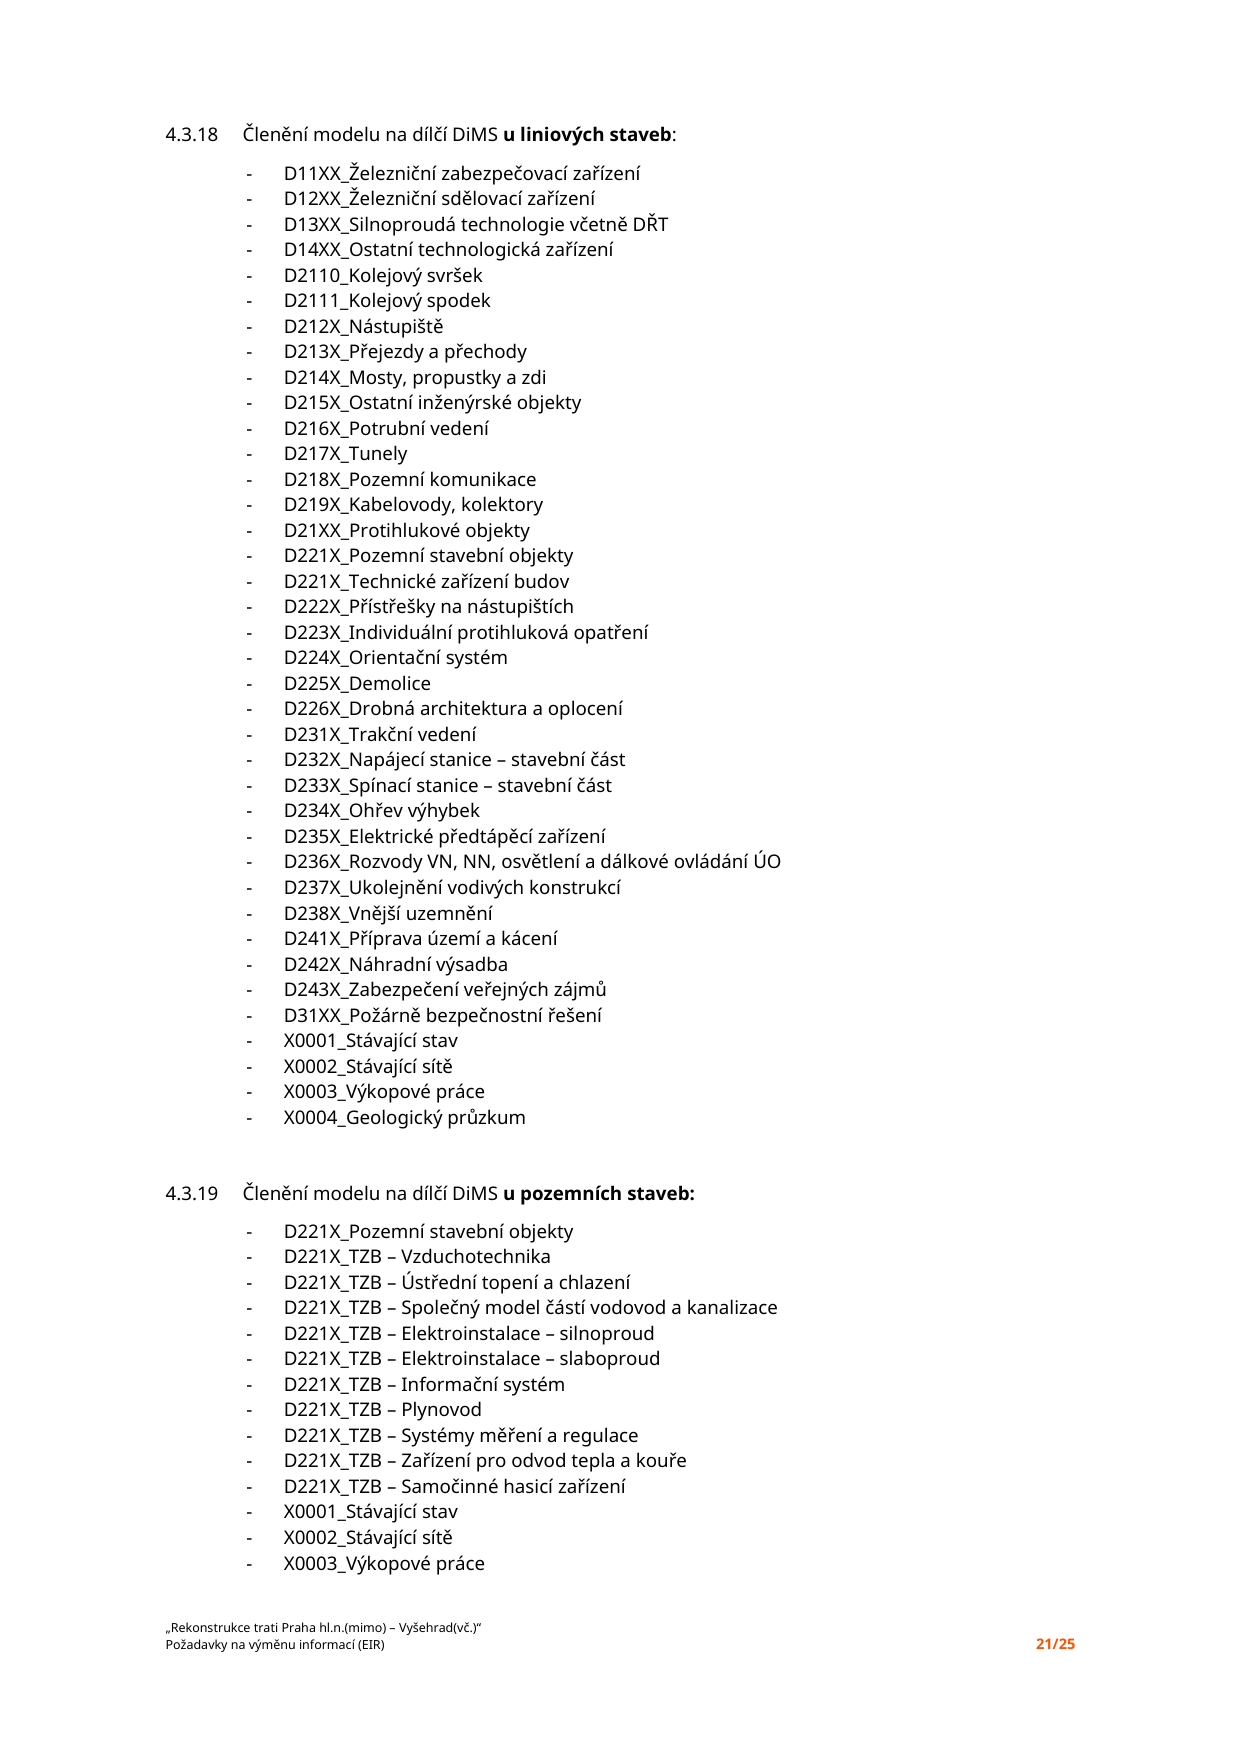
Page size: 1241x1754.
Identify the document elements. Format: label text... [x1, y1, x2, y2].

list D221X_TZB – Ústřední topení a chlazení [246, 1269, 1075, 1295]
list D221X_TZB – Vzduchotechnika [246, 1244, 1075, 1269]
list D218X_Pozemní komunikace [246, 466, 1075, 492]
list D13XX_Silnoproudá technologie včetně DŘT [246, 211, 1075, 236]
list D213X_Přejezdy a přechody [246, 338, 1075, 364]
list D233X_Spínací stanice – stavební část [246, 772, 1075, 798]
list D226X_Drobná architektura a oplocení [246, 696, 1075, 721]
list D221X_TZB – Elektroinstalace – slaboproud [246, 1346, 1075, 1371]
list D221X_TZB – Plynovod [246, 1397, 1075, 1422]
list D216X_Potrubní vedení [246, 415, 1075, 441]
list X0002_Stávající sítě [246, 1524, 1075, 1550]
list X0002_Stávající sítě [246, 1053, 1075, 1078]
list D219X_Kabelovody, kolektory [246, 492, 1075, 517]
list D21XX_Protihlukové objekty [246, 517, 1075, 543]
list D217X_Tunely [246, 441, 1075, 466]
list D221X_TZB – Zařízení pro odvod tepla a kouře [246, 1448, 1075, 1473]
list D215X_Ostatní inženýrské objekty [246, 389, 1075, 415]
list X0003_Výkopové práce [246, 1550, 1075, 1575]
list D224X_Orientační systém [246, 645, 1075, 670]
list X0001_Stávající stav [246, 1027, 1075, 1053]
list D214X_Mosty, propustky a zdi [246, 364, 1075, 389]
list D212X_Nástupiště [246, 313, 1075, 338]
list D222X_Přístřešky na nástupištích [246, 594, 1075, 619]
list D243X_Zabezpečení veřejných zájmů [246, 976, 1075, 1002]
list D11XX_Železniční zabezpečovací zařízení [246, 160, 1075, 185]
list D221X_TZB – Samočinné hasicí zařízení [246, 1473, 1075, 1499]
list D234X_Ohřev výhybek [246, 798, 1075, 823]
list D221X_TZB – Informační systém [246, 1371, 1075, 1397]
list D235X_Elektrické předtápěcí zařízení [246, 823, 1075, 849]
list X0003_Výkopové práce [246, 1078, 1075, 1104]
list D2111_Kolejový spodek [246, 287, 1075, 313]
list D14XX_Ostatní technologická zařízení [246, 236, 1075, 262]
list D221X_Pozemní stavební objekty [246, 1218, 1075, 1244]
list D225X_Demolice [246, 670, 1075, 696]
list X0001_Stávající stav [246, 1499, 1075, 1524]
list D221X_TZB – Systémy měření a regulace [246, 1422, 1075, 1448]
text Členění modelu na dílčí DiMS u pozemních staveb: [165, 1180, 1075, 1206]
list D2110_Kolejový svršek [246, 262, 1075, 287]
list D223X_Individuální protihluková opatření [246, 619, 1075, 645]
list D31XX_Požárně bezpečnostní řešení [246, 1002, 1075, 1027]
list D238X_Vnější uzemnění [246, 900, 1075, 925]
list D231X_Trakční vedení [246, 721, 1075, 747]
list D232X_Napájecí stanice – stavební část [246, 747, 1075, 772]
list D241X_Příprava území a kácení [246, 925, 1075, 951]
list D12XX_Železniční sdělovací zařízení [246, 185, 1075, 211]
list D236X_Rozvody VN, NN, osvětlení a dálkové ovládání ÚO [246, 849, 1075, 874]
list D221X_TZB – Společný model částí vodovod a kanalizace [246, 1295, 1075, 1320]
list D221X_Pozemní stavební objekty [246, 543, 1075, 568]
list D237X_Ukolejnění vodivých konstrukcí [246, 874, 1075, 900]
list X0004_Geologický průzkum [246, 1104, 1075, 1129]
list D242X_Náhradní výsadba [246, 951, 1075, 976]
list D221X_TZB – Elektroinstalace – silnoproud [246, 1320, 1075, 1346]
text Členění modelu na dílčí DiMS u liniových staveb: [165, 122, 1075, 147]
list D221X_Technické zařízení budov [246, 568, 1075, 594]
